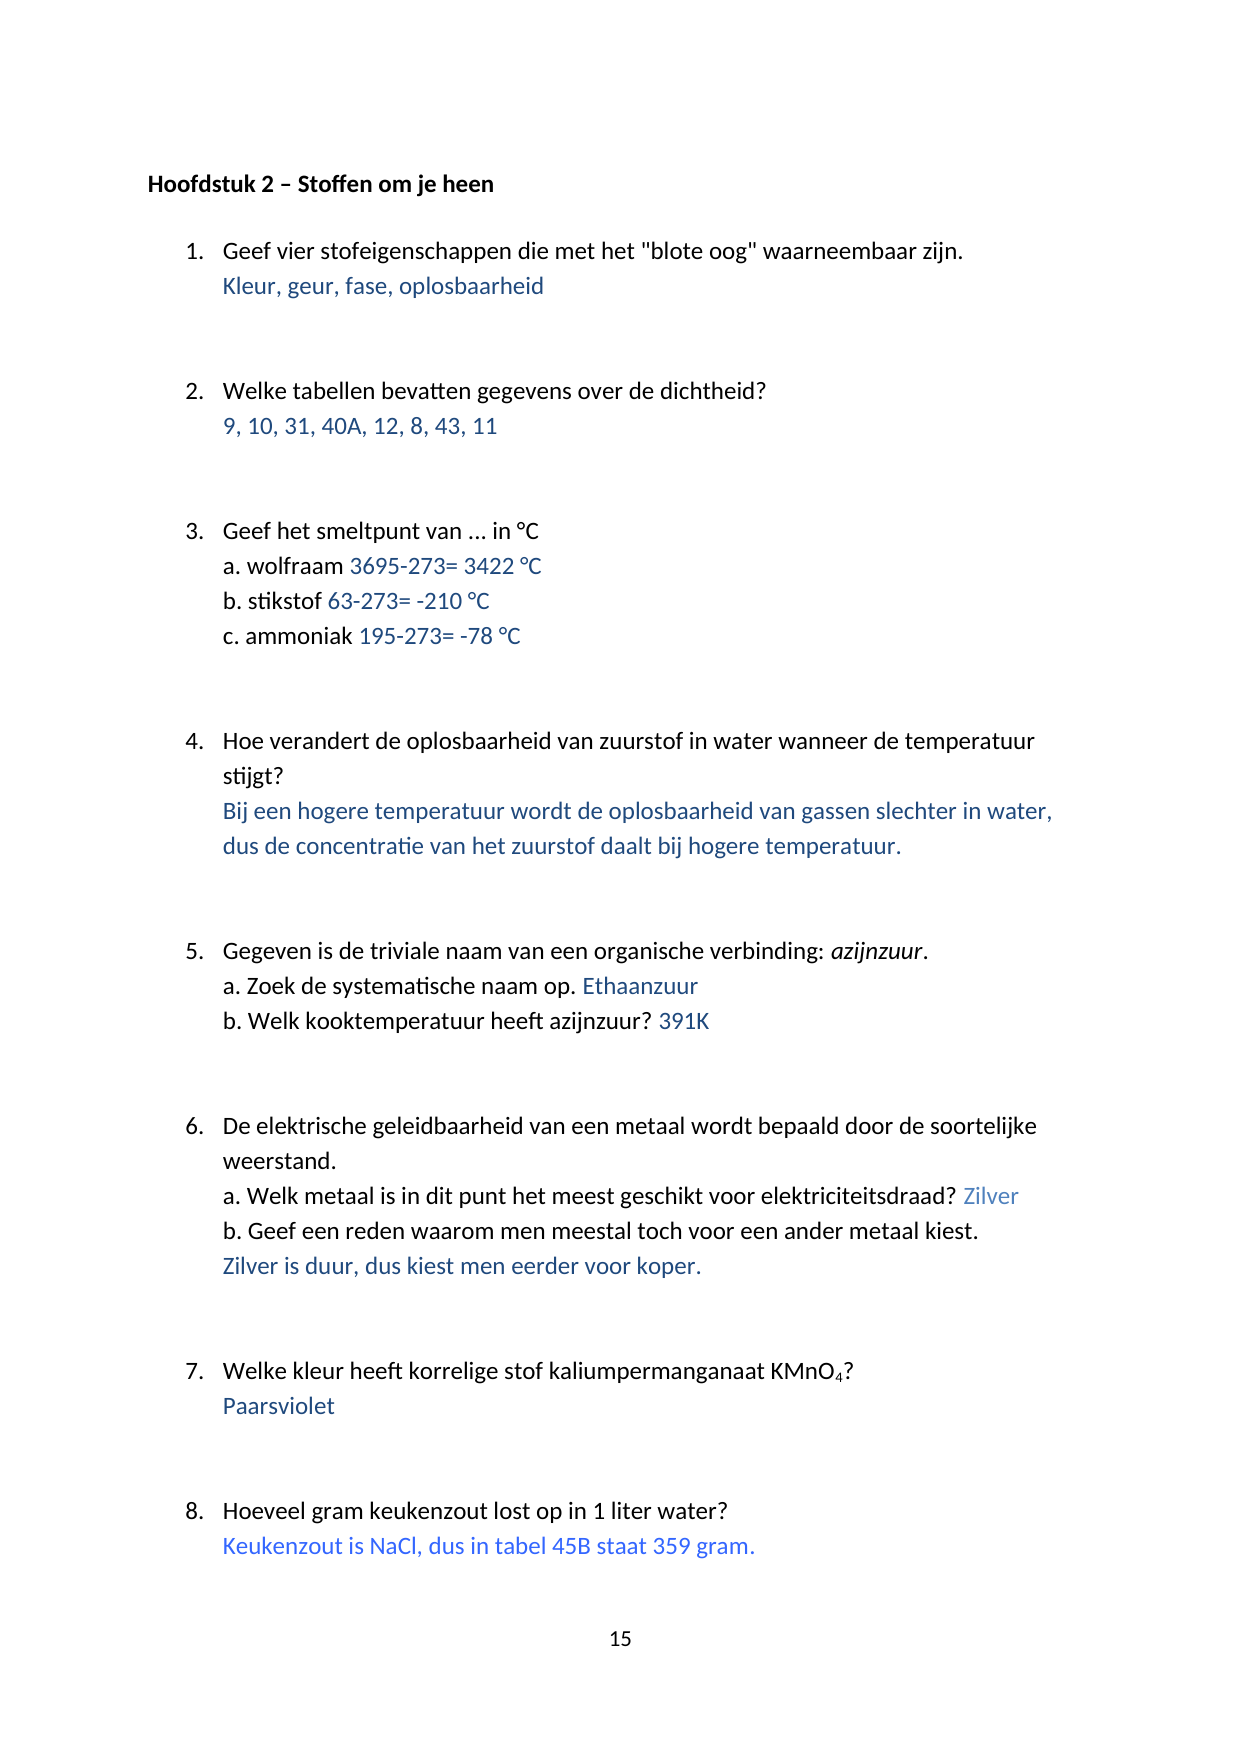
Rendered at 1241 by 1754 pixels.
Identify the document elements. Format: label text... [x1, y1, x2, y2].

text Paarsviolet [223, 1390, 1092, 1421]
text Kleur, geur, fase, oplosbaarheid [223, 270, 1092, 301]
list Welke kleur heeft korrelige stof kaliumpermanganaat KMnO4? [185, 1355, 1092, 1386]
text Bij een hogere temperatuur wordt de oplosbaarheid van gassen slechter in water, dus de concentratie van het zuurstof daalt bij hogere temperatuur. [223, 795, 1092, 861]
list De elektrische geleidbaarheid van een metaal wordt bepaald door de soortelijke weerstand. a. Welk metaal is in dit punt het meest geschikt voor elektriciteitsdraad? Zilver b. Geef een reden waarom men meestal toch voor een ander metaal kiest. [185, 1110, 1092, 1246]
list Geef vier stofeigenschappen die met het "blote oog" waarneembaar zijn. [185, 235, 1092, 266]
text 9, 10, 31, 40A, 12, 8, 43, 11 [223, 410, 1092, 441]
list Hoe verandert de oplosbaarheid van zuurstof in water wanneer de temperatuur stijgt? [185, 725, 1092, 791]
text Keukenzout is NaCl, dus in tabel 45B staat 359 gram. [223, 1530, 1092, 1561]
list Geef het smeltpunt van ... in °C a. wolfraam 3695-273= 3422 °C b. stikstof 63-273= -210 °C c. ammoniak 195-273= -78 °C [185, 515, 1092, 651]
list Gegeven is de triviale naam van een organische verbinding: azijnzuur. a. Zoek de systematische naam op. Ethaanzuur b. Welk kooktemperatuur heeft azijnzuur? 391K [185, 935, 1092, 1036]
list Welke tabellen bevatten gegevens over de dichtheid? [185, 375, 1092, 406]
list Hoeveel gram keukenzout lost op in 1 liter water? [185, 1495, 1092, 1526]
subtitle Hoofdstuk 2 – Stoffen om je heen [148, 168, 1092, 231]
text Zilver is duur, dus kiest men eerder voor koper. [223, 1250, 1092, 1281]
